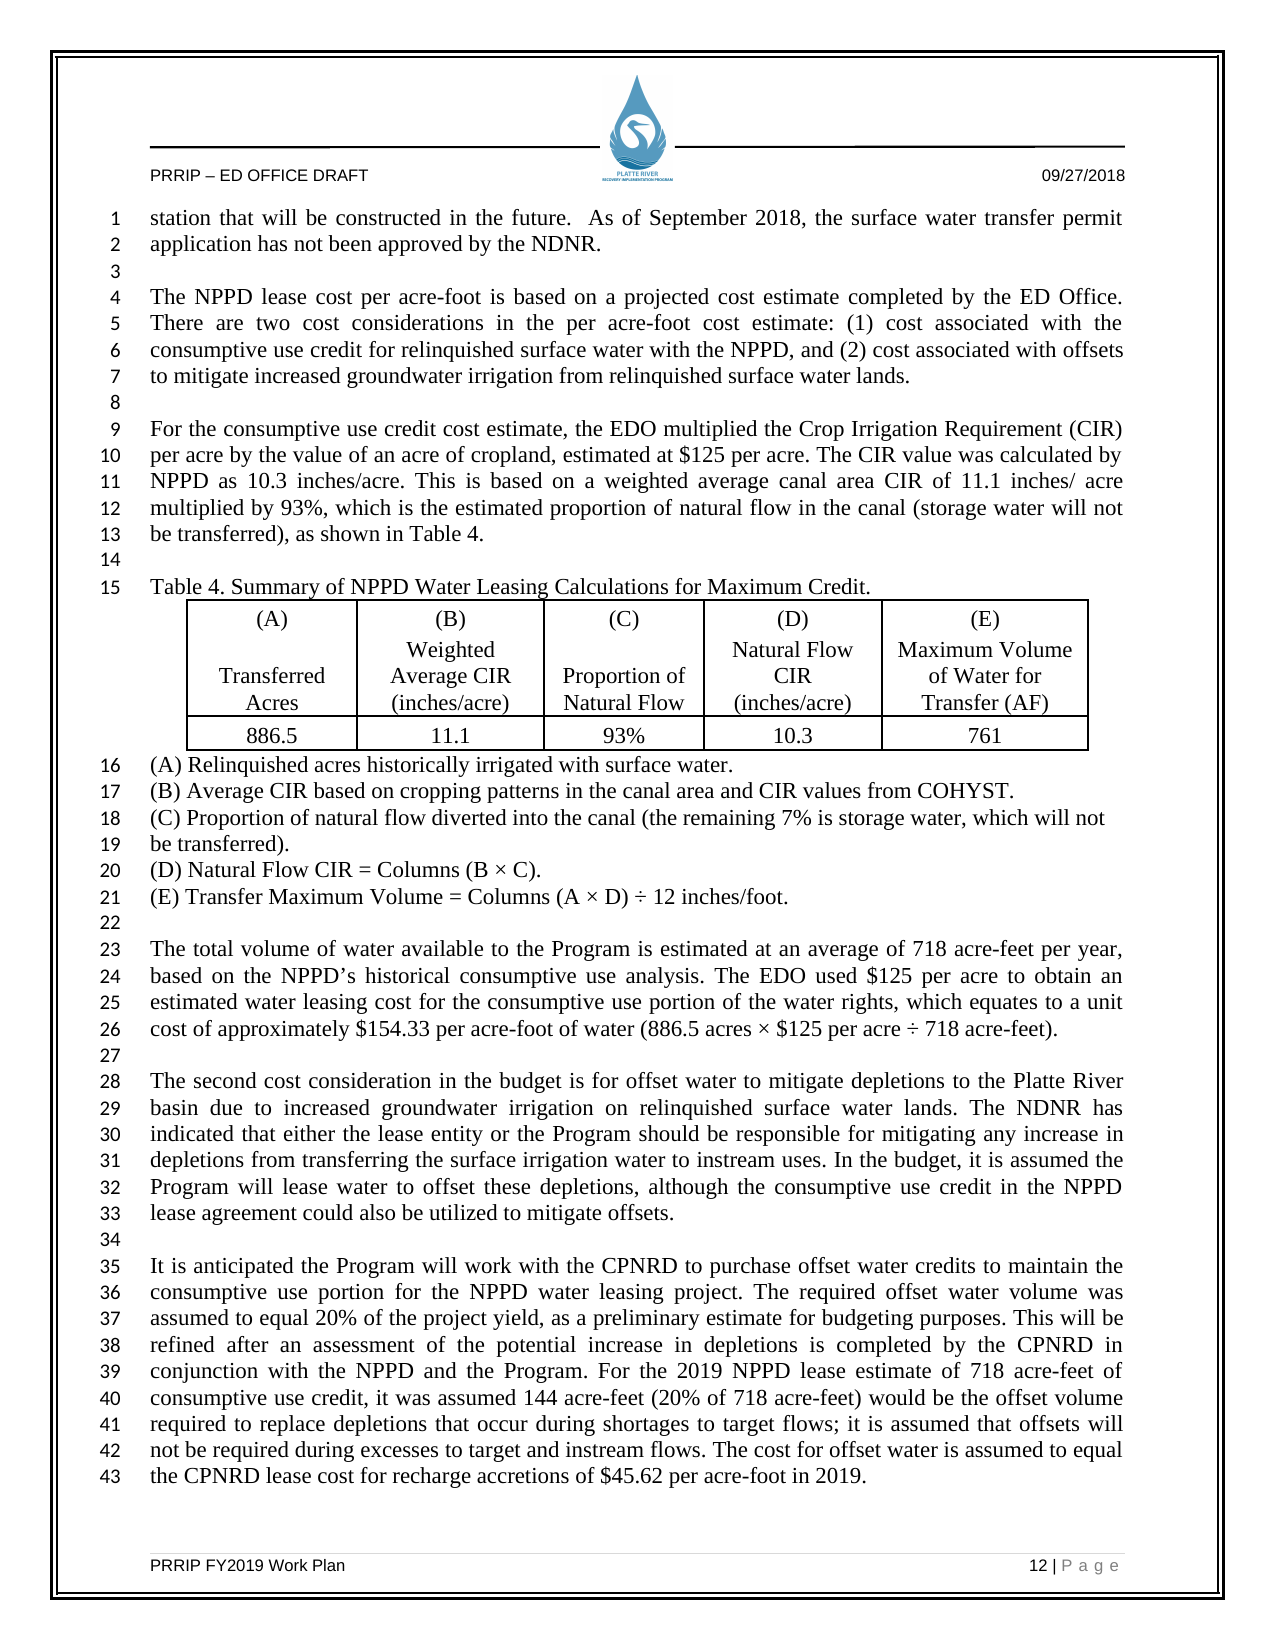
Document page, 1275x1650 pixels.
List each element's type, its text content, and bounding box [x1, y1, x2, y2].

table_header (B) [358, 601, 543, 632]
text The NPPD lease cost per acre-foot is based on a projected cost estimate completed by the ED Office. There are two cost considerations in the per acre-foot cost estimate: (1) cost associated with the consumptive use credit for relinquished surface water with the NPPD, and (2) cost associated with offsets to mitigate increased groundwater irrigation from relinquished surface water lands. [150, 283, 1125, 388]
table_cell 10.3 [705, 717, 881, 749]
text (E) Transfer Maximum Volume = Columns (A × D) ÷ 12 inches/foot. [150, 883, 1125, 909]
table_header (E) [883, 601, 1087, 632]
table_cell Natural Flow CIR (inches/acre) [705, 632, 881, 715]
table_cell Weighted Average CIR (inches/acre) [358, 632, 543, 715]
picture [602, 75, 673, 182]
table_cell 93% [545, 717, 703, 749]
text (A) Relinquished acres historically irrigated with surface water. [150, 751, 1125, 777]
text It is anticipated the Program will work with the CPNRD to purchase offset water credits to maintain the consumptive use portion for the NPPD water leasing project. The required offset water volume was assumed to equal 20% of the project yield, as a preliminary estimate for budgeting purposes. This will be refined after an assessment of the potential increase in depletions is completed by the CPNRD in conjunction with the NPPD and the Program. For the 2019 NPPD lease estimate of 718 acre-feet of consumptive use credit, it was assumed 144 acre-feet (20% of 718 acre-feet) would be the offset volume required to replace depletions that occur during shortages to target flows; it is assumed that offsets will not be required during excesses to target and instream flows. The cost for offset water is assumed to equal the CPNRD lease cost for recharge accretions of $45.62 per acre-foot in 2019. [150, 1252, 1125, 1489]
text (B) Average CIR based on cropping patterns in the canal area and CIR values from COHYST. [150, 777, 1125, 804]
text The second cost consideration in the budget is for offset water to mitigate depletions to the Platte River basin due to increased groundwater irrigation on relinquished surface water lands. The NDNR has indicated that either the lease entity or the Program should be responsible for mitigating any increase in depletions from transferring the surface irrigation water to instream uses. In the budget, it is assumed the Program will lease water to offset these depletions, although the consumptive use credit in the NPPD lease agreement could also be utilized to mitigate offsets. [150, 1067, 1125, 1225]
table_cell Proportion of Natural Flow [545, 632, 703, 715]
table_cell Maximum Volume of Water for Transfer (AF) [883, 632, 1087, 715]
table_header (C) [545, 601, 703, 632]
text (D) Natural Flow CIR = Columns (B × C). [150, 856, 1125, 883]
text The total volume of water available to the Program is estimated at an average of 718 acre-feet per year, based on the NPPD’s historical consumptive use analysis. The EDO used $125 per acre to obtain an estimated water leasing cost for the consumptive use portion of the water rights, which equates to a unit cost of approximately $154.33 per acre-foot of water (886.5 acres × $125 per acre ÷ 718 acre-feet). [150, 936, 1125, 1041]
table_cell 761 [883, 717, 1087, 749]
text For the consumptive use credit cost estimate, the EDO multiplied the Crop Irrigation Requirement (CIR) per acre by the value of an acre of cropland, estimated at $125 per acre. The CIR value was calculated by NPPD as 10.3 inches/acre. This is based on a weighted average canal area CIR of 11.1 inches/ acre multiplied by 93%, which is the estimated proportion of natural flow in the canal (storage water will not be transferred), as shown in Table 4. [150, 415, 1125, 547]
table_cell 11.1 [358, 717, 543, 749]
table_cell Transferred Acres [188, 632, 356, 715]
table_header (A) [188, 601, 356, 632]
table_header (D) [705, 601, 881, 632]
table_cell 886.5 [188, 717, 356, 749]
text Table 4. Summary of NPPD Water Leasing Calculations for Maximum Credit. [150, 573, 1125, 599]
text (C) Proportion of natural flow diverted into the canal (the remaining 7% is storage water, which will not be transferred). [150, 804, 1125, 856]
